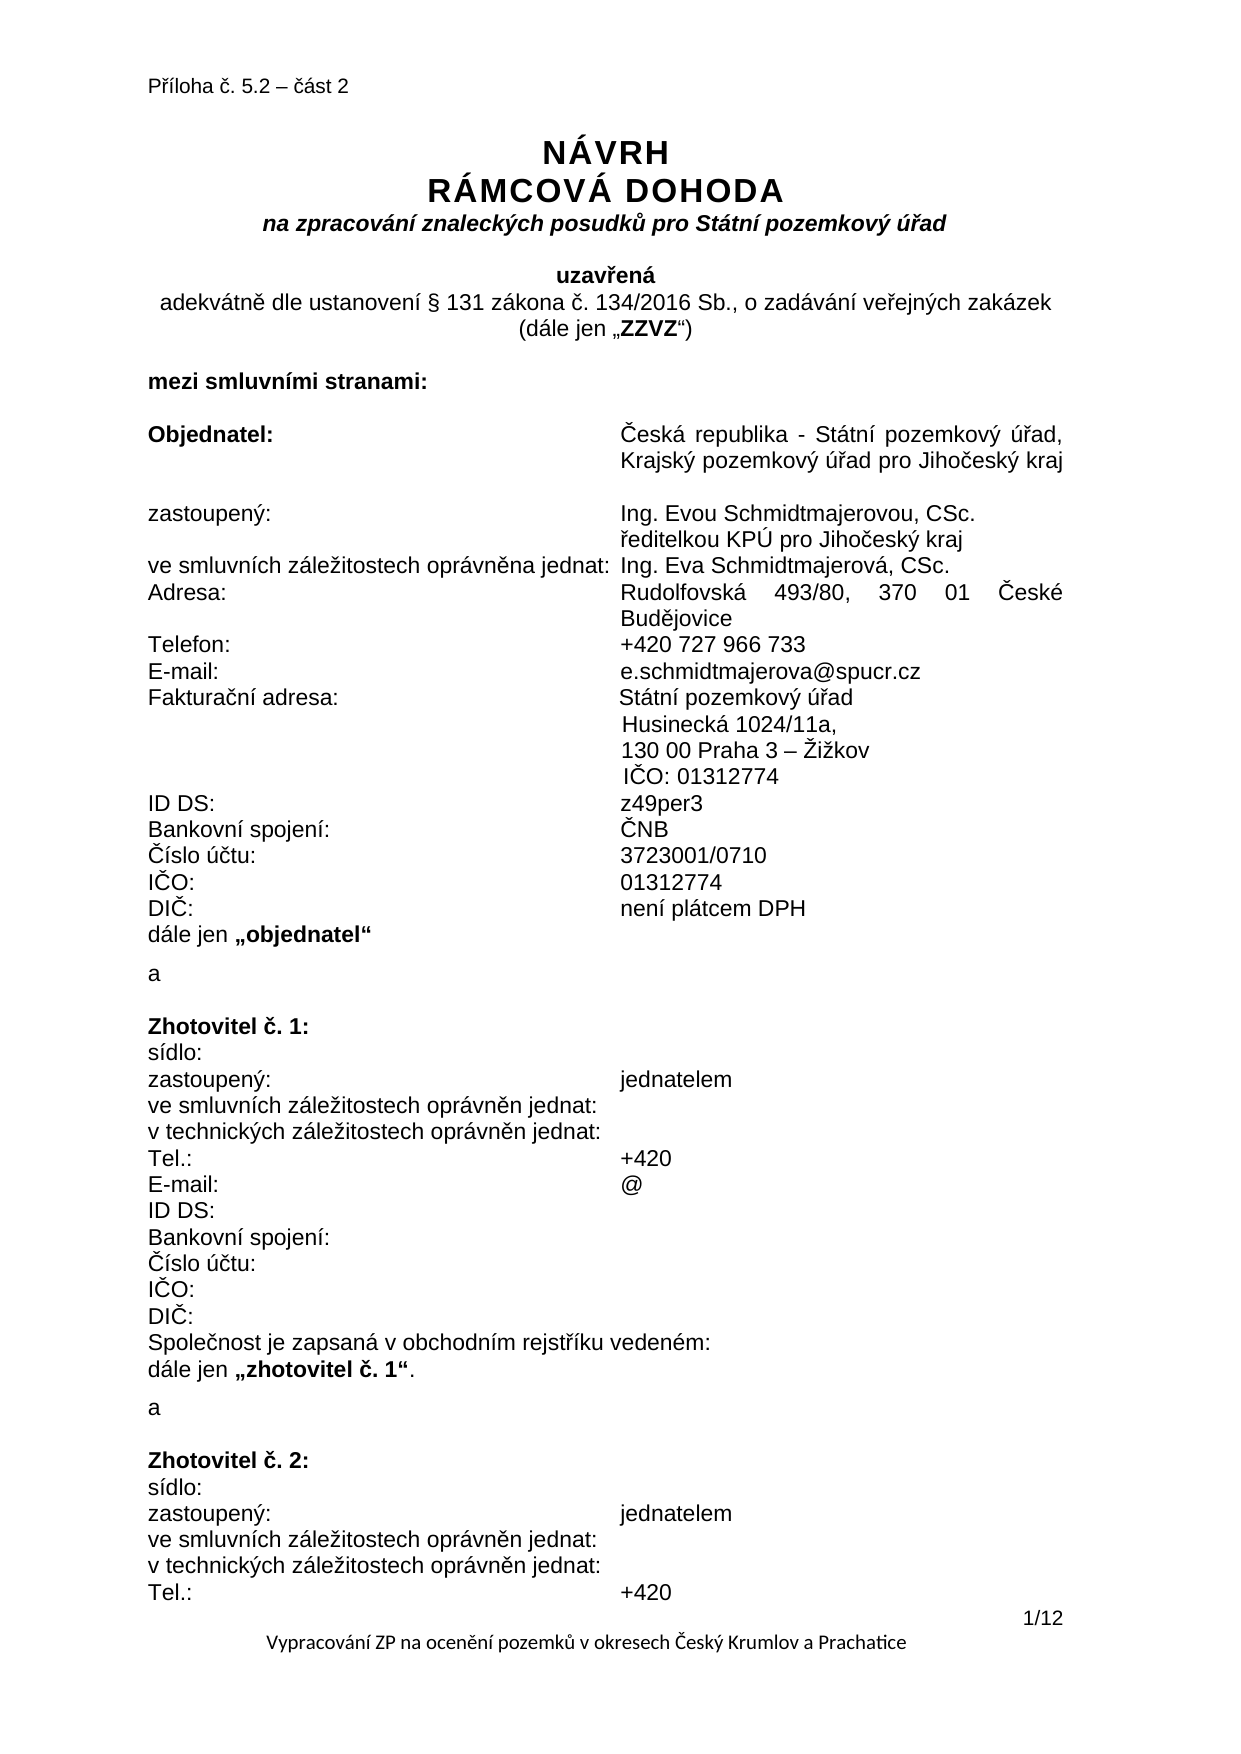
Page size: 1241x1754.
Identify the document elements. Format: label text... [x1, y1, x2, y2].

text a [148, 960, 1063, 987]
text DIČ: není plátcem DPH [148, 895, 1063, 921]
text ředitelkou KPÚ pro Jihočeský kraj [148, 526, 1063, 552]
text na zpracování znaleckých posudků pro Státní pozemkový úřad [148, 210, 1063, 236]
text DIČ: [148, 1303, 1063, 1329]
text Bankovní spojení: ČNB [148, 816, 1063, 842]
text IČO: 01312774 [133, 763, 1063, 789]
text a [148, 1394, 1063, 1421]
text dále jen „objednatel“ [148, 921, 1063, 948]
text E-mail: e.schmidtmajerova@spucr.cz [148, 658, 1063, 684]
text Objednatel: Česká republika - Státní pozemkový úřad, Krajský pozemkový úřad pro Jihočeský kraj [148, 421, 1063, 500]
text sídlo: [148, 1473, 1063, 1500]
text NÁVRH [148, 133, 1063, 171]
text IČO: [148, 1276, 1063, 1303]
text 130 00 Praha 3 – Žižkov [133, 737, 1063, 763]
text Číslo účtu: [148, 1250, 1063, 1276]
text Husinecká 1024/11a, [133, 711, 1063, 737]
text ID DS: z49per3 [148, 789, 1063, 816]
text mezi smluvními stranami: [148, 368, 1063, 394]
text zastoupený: Ing. Evou Schmidtmajerovou, CSc. [148, 500, 1063, 526]
text zastoupený: jednatelem [148, 1500, 1063, 1526]
text ve smluvních záležitostech oprávněn jednat: [148, 1526, 1063, 1552]
text Telefon: +420 727 966 733 [148, 631, 1063, 658]
text ve smluvních záležitostech oprávněna jednat: Ing. Eva Schmidtmajerová, CSc. [148, 552, 1063, 579]
text uzavřená [148, 262, 1063, 289]
text Tel.: +420 [148, 1579, 1063, 1605]
text dále jen „zhotovitel č. 1“. [148, 1356, 1063, 1382]
text v technických záležitostech oprávněn jednat: [148, 1118, 1063, 1145]
text Zhotovitel č. 1: [148, 1013, 1063, 1039]
text Bankovní spojení: [148, 1224, 1063, 1250]
text Zhotovitel č. 2: [148, 1447, 1063, 1473]
text zastoupený: jednatelem [148, 1066, 1063, 1092]
text IČO: 01312774 [148, 869, 1063, 895]
text Tel.: +420 [148, 1145, 1063, 1171]
text RÁMCOVÁ DOHODA [148, 171, 1063, 210]
text adekvátně dle ustanovení § 131 zákona č. 134/2016 Sb., o zadávání veřejných zakázek (dále jen „ZZVZ“) [148, 289, 1063, 342]
text ve smluvních záležitostech oprávněn jednat: [148, 1092, 1063, 1118]
text v technických záležitostech oprávněn jednat: [148, 1552, 1063, 1579]
text Číslo účtu: 3723001/0710 [148, 842, 1063, 869]
text sídlo: [148, 1039, 1063, 1066]
text Adresa: Rudolfovská 493/80, 370 01 České Budějovice [148, 579, 1063, 631]
text Fakturační adresa: Státní pozemkový úřad [148, 684, 1063, 711]
text E-mail: @ [148, 1171, 1063, 1197]
text Společnost je zapsaná v obchodním rejstříku vedeném: [148, 1329, 1063, 1356]
text ID DS: [148, 1197, 1063, 1224]
